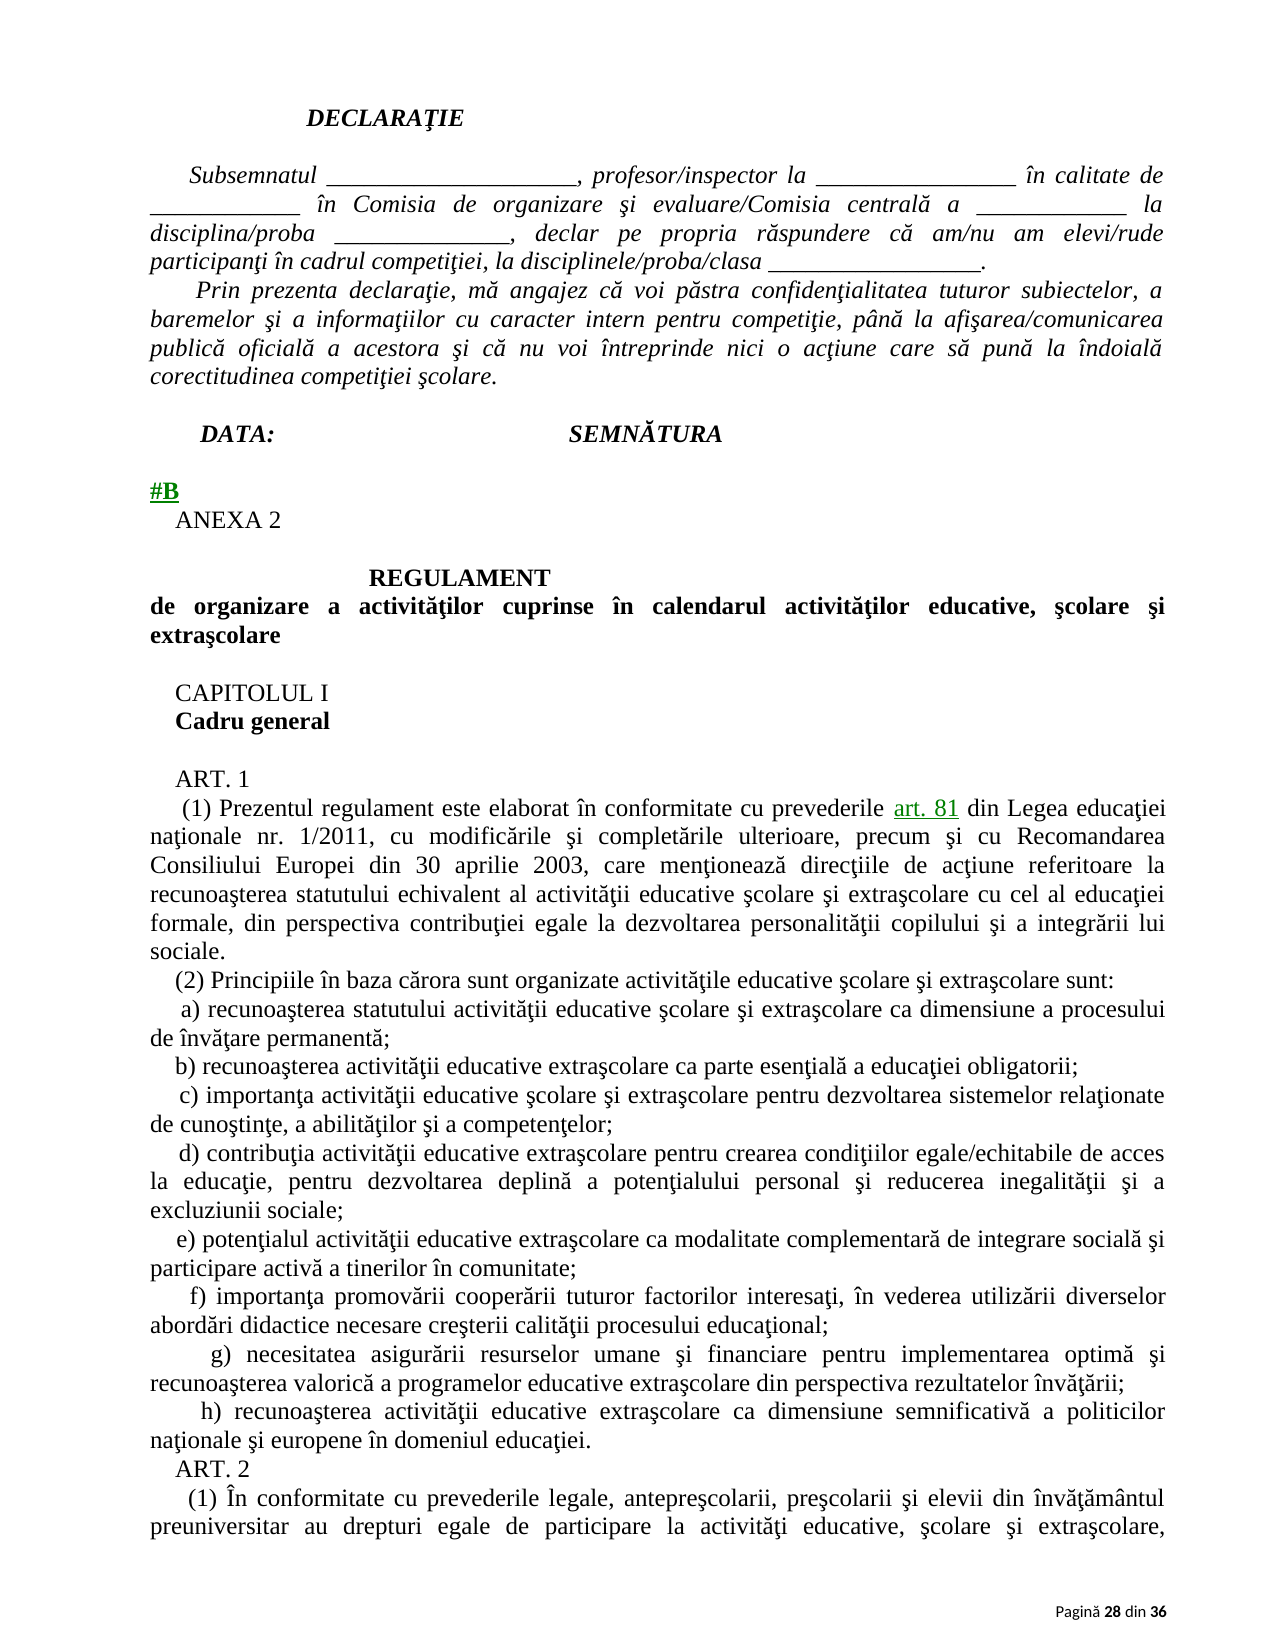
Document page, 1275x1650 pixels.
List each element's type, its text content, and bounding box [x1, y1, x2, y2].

text (1) Prezentul regulament este elaborat în conformitate cu prevederile art. 81 din Legea educaţiei naţionale nr. 1/2011, cu modificările şi completările ulterioare, precum şi cu Recomandarea Consiliului Europei din 30 aprilie 2003, care menţionează direcţiile de acţiune referitoare la recunoaşterea statutului echivalent al activităţii educative şcolare şi extraşcolare cu cel al educaţiei formale, din perspectiva contribuţiei egale la dezvoltarea personalităţii copilului şi a integrării lui sociale. [150, 793, 1167, 965]
text ANEXA 2 [150, 505, 1167, 534]
text REGULAMENT [150, 563, 1167, 591]
text h) recunoaşterea activităţii educative extraşcolare ca dimensiune semnificativă a politicilor naţionale şi europene în domeniul educaţiei. [150, 1396, 1167, 1454]
text b) recunoaşterea activităţii educative extraşcolare ca parte esenţială a educaţiei obligatorii; [150, 1051, 1167, 1080]
text f) importanţa promovării cooperării tuturor factorilor interesaţi, în vederea utilizării diverselor abordări didactice necesare creşterii calităţii procesului educaţional; [150, 1281, 1167, 1339]
text ART. 2 [150, 1454, 1167, 1483]
text Cadru general [150, 706, 1167, 735]
text ART. 1 [150, 764, 1167, 793]
text g) necesitatea asigurării resurselor umane şi financiare pentru implementarea optimă şi recunoaşterea valorică a programelor educative extraşcolare din perspectiva rezultatelor învăţării; [150, 1339, 1167, 1396]
text #B [150, 476, 1167, 505]
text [150, 1483, 1167, 1540]
text de organizare a activităţilor cuprinse în calendarul activităţilor educative, şcolare şi extraşcolare [150, 591, 1167, 649]
text a) recunoaşterea statutului activităţii educative şcolare şi extraşcolare ca dimensiune a procesului de învăţare permanentă; [150, 994, 1167, 1051]
text DECLARAŢIE [150, 103, 1167, 131]
text Prin prezenta declaraţie, mă angajez că voi păstra confidenţialitatea tuturor subiectelor, a baremelor şi a informaţiilor cu caracter intern pentru competiţie, până la afişarea/comunicarea publică oficială a acestora şi că nu voi întreprinde nici o acţiune care să pună la îndoială corectitudinea competiţiei şcolare. [150, 275, 1167, 390]
text e) potenţialul activităţii educative extraşcolare ca modalitate complementară de integrare socială şi participare activă a tinerilor în comunitate; [150, 1224, 1167, 1281]
text d) contribuţia activităţii educative extraşcolare pentru crearea condiţiilor egale/echitabile de acces la educaţie, pentru dezvoltarea deplină a potenţialului personal şi reducerea inegalităţii şi a excluziunii sociale; [150, 1138, 1167, 1224]
text DATA: SEMNĂTURA [150, 419, 1167, 448]
text Subsemnatul ____________________, profesor/inspector la ________________ în calitate de ____________ în Comisia de organizare şi evaluare/Comisia centrală a ____________ la disciplina/proba ______________, declar pe propria răspundere că am/nu am elevi/rude participanţi în cadrul competiţiei, la disciplinele/proba/clasa _________________. [150, 160, 1167, 275]
text CAPITOLUL I [150, 678, 1167, 706]
text c) importanţa activităţii educative şcolare şi extraşcolare pentru dezvoltarea sistemelor relaţionate de cunoştinţe, a abilităţilor şi a competenţelor; [150, 1080, 1167, 1138]
text (2) Principiile în baza cărora sunt organizate activităţile educative şcolare şi extraşcolare sunt: [150, 965, 1167, 994]
